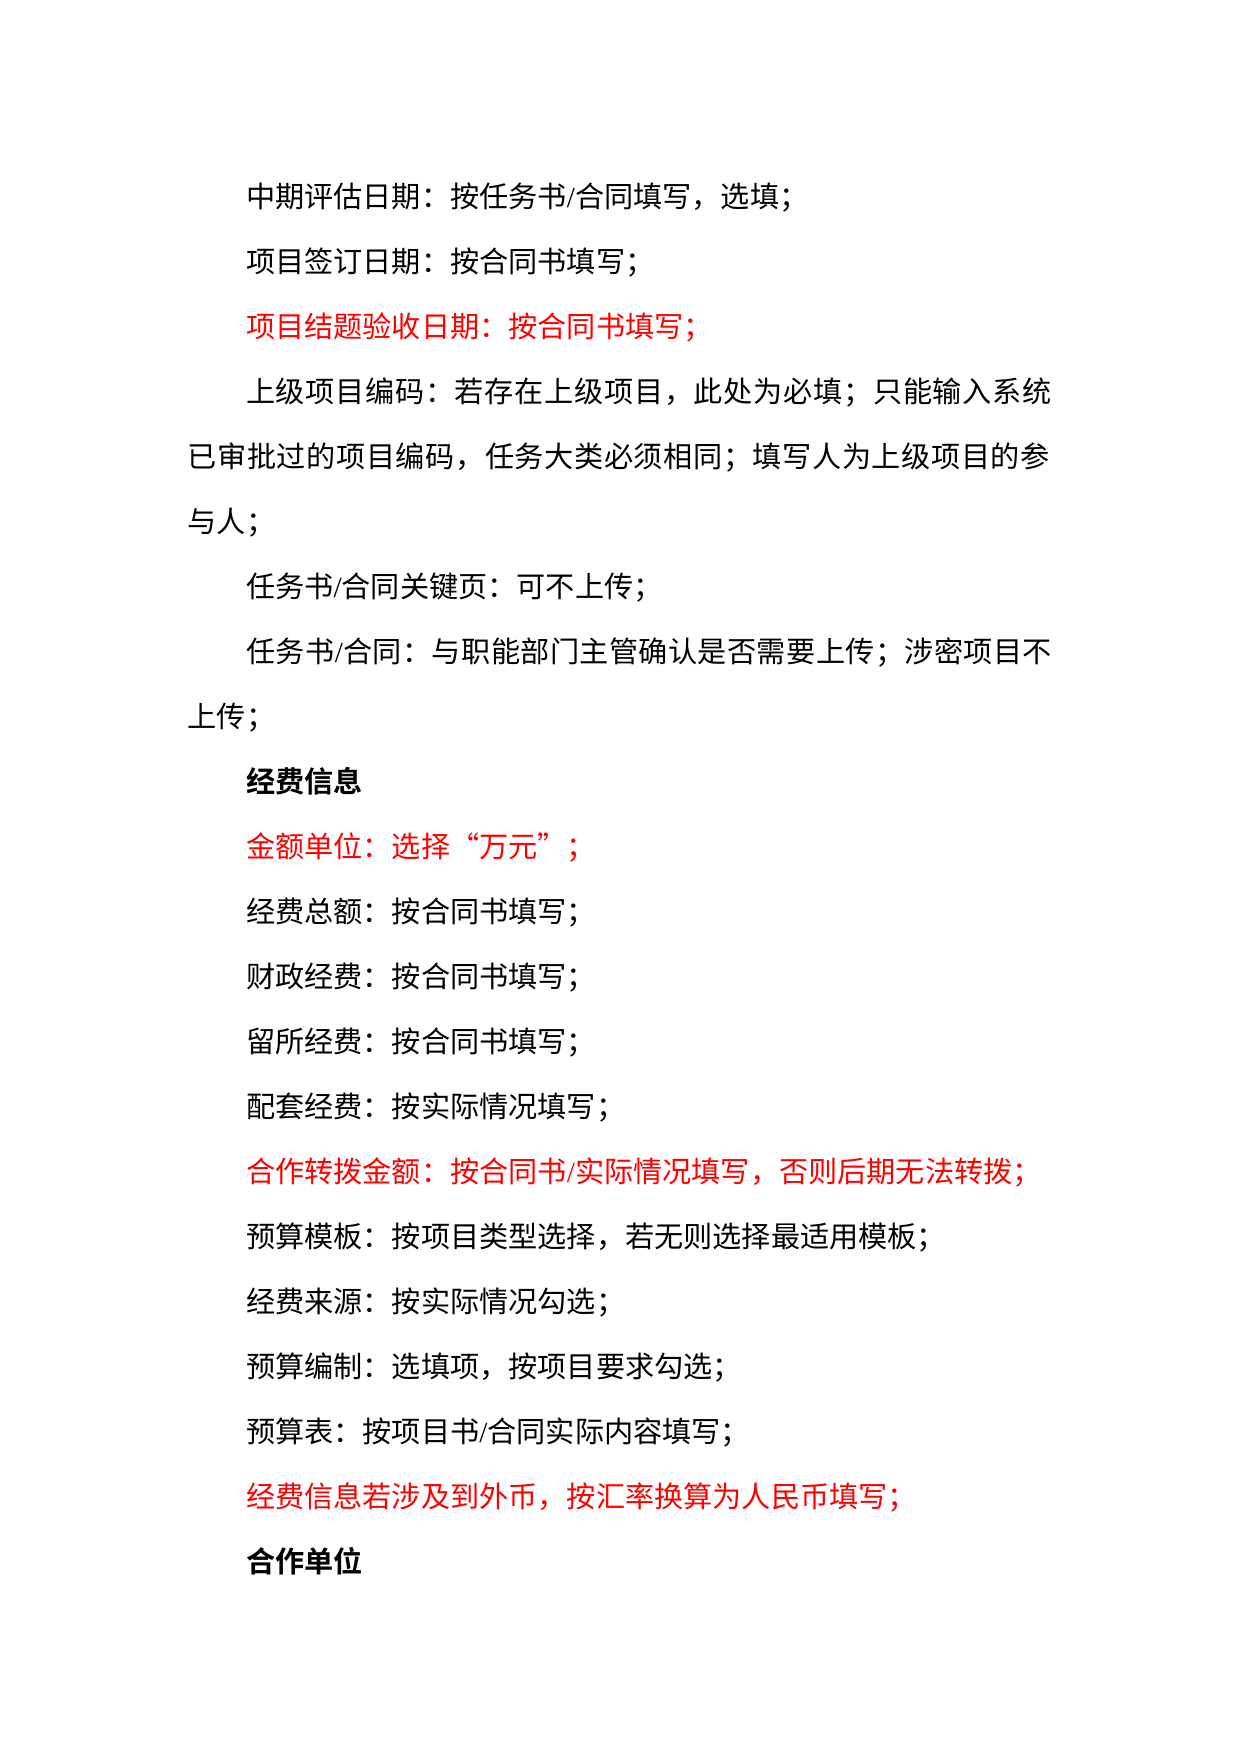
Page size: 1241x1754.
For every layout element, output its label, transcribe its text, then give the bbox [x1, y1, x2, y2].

text 合作转拨金额：按合同书/实际情况填写，否则后期无法转拨； [187, 1137, 1053, 1202]
text 经费信息 [187, 747, 1053, 812]
text 项目结题验收日期：按合同书填写； [187, 292, 1053, 357]
text 经费信息若涉及到外币，按汇率换算为人民币填写； [187, 1462, 1053, 1527]
text 项目签订日期：按合同书填写； [187, 227, 1053, 292]
text 财政经费：按合同书填写； [187, 942, 1053, 1007]
text 预算模板：按项目类型选择，若无则选择最适用模板； [187, 1202, 1053, 1267]
text 留所经费：按合同书填写； [187, 1007, 1053, 1072]
text 合作单位 [187, 1527, 1053, 1592]
text 配套经费：按实际情况填写； [187, 1072, 1053, 1137]
text 金额单位：选择“万元”； [187, 812, 1053, 877]
text 经费总额：按合同书填写； [187, 877, 1053, 942]
text 中期评估日期：按任务书/合同填写，选填； [187, 162, 1053, 227]
text 预算编制：选填项，按项目要求勾选； [187, 1332, 1053, 1397]
text 任务书/合同：与职能部门主管确认是否需要上传；涉密项目不上传； [187, 617, 1053, 747]
text 上级项目编码：若存在上级项目，此处为必填；只能输入系统已审批过的项目编码，任务大类必须相同；填写人为上级项目的参与人； [187, 357, 1053, 552]
text 预算表：按项目书/合同实际内容填写； [187, 1397, 1053, 1462]
text 经费来源：按实际情况勾选； [187, 1267, 1053, 1332]
text 任务书/合同关键页：可不上传； [187, 552, 1053, 617]
